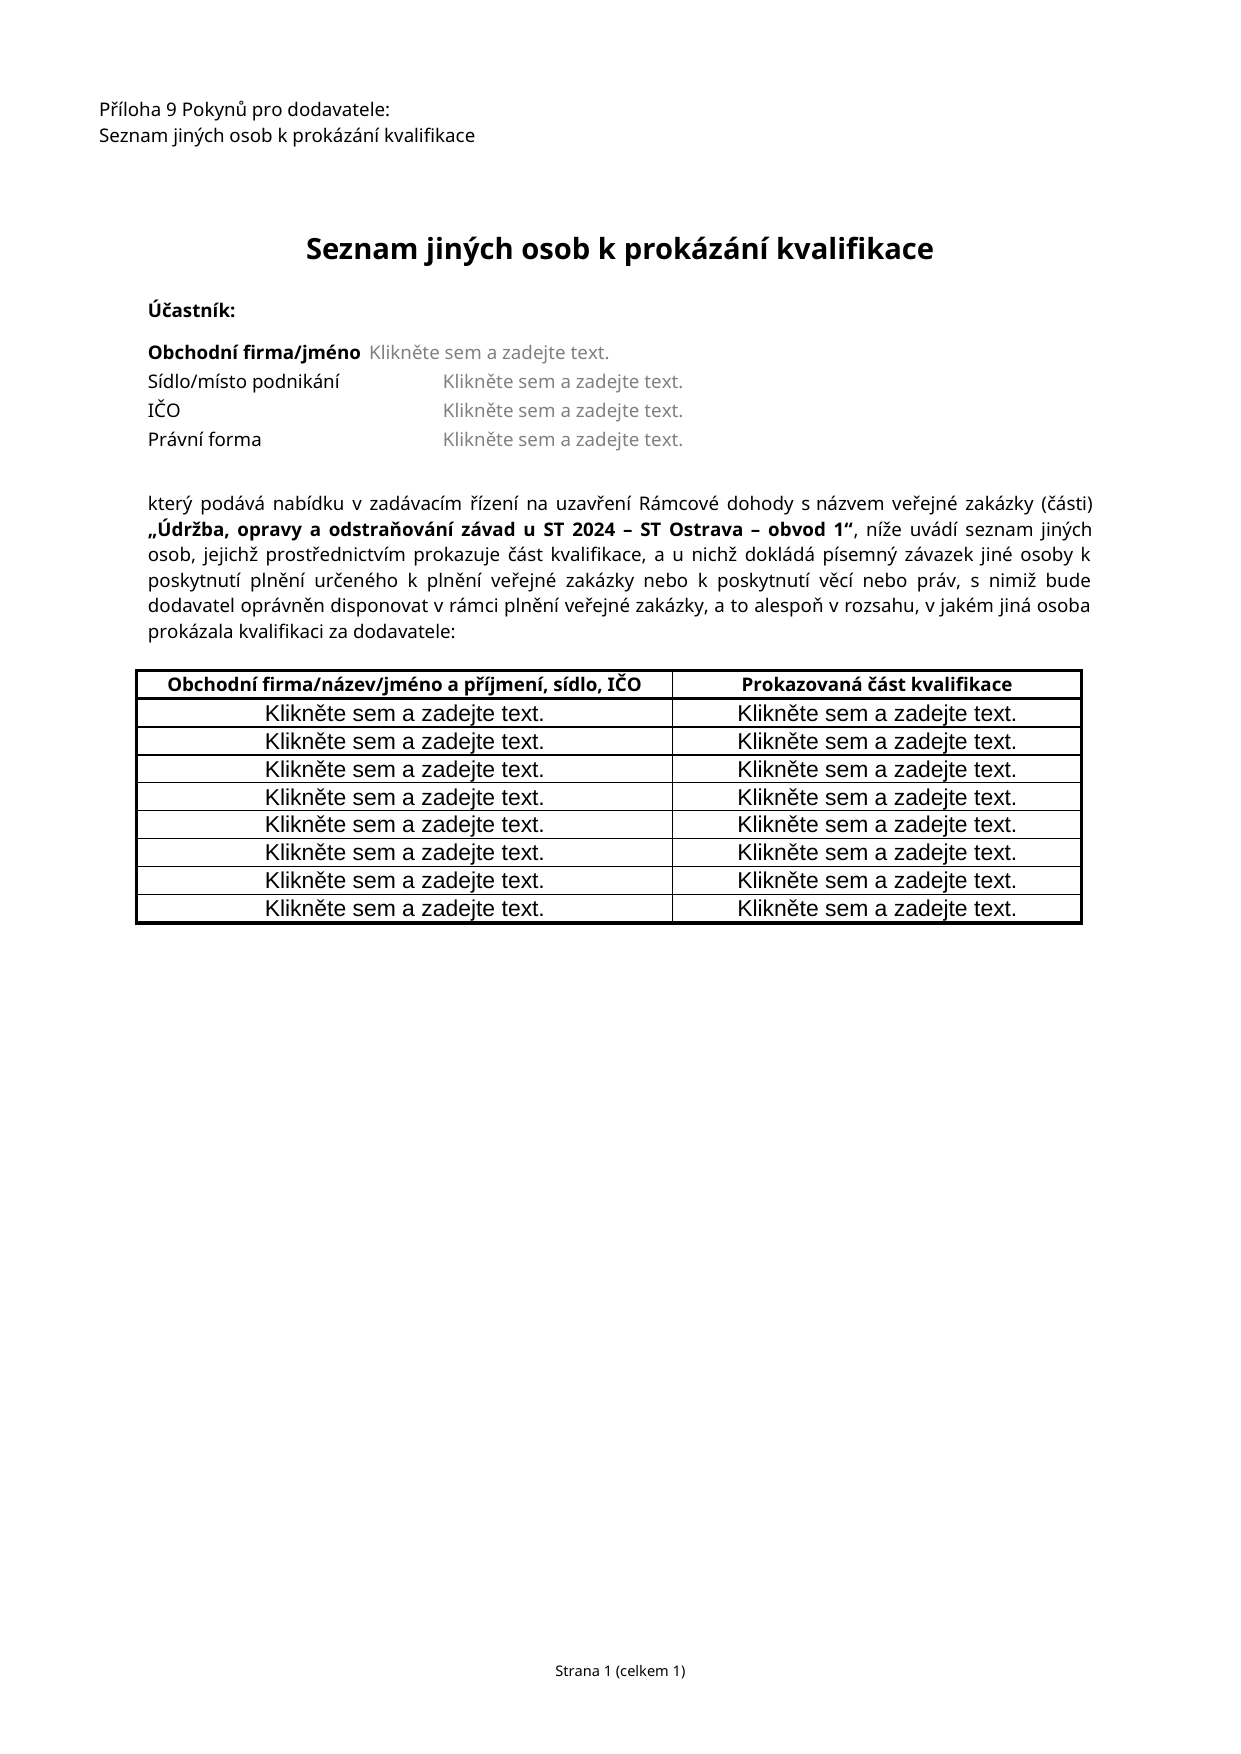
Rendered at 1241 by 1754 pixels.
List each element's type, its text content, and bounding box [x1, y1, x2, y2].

text Právní forma [148, 423, 1093, 452]
text Sídlo/místo podnikání [148, 365, 1093, 394]
text který podává nabídku v zadávacím řízení na uzavření Rámcové dohody s názvem veřejné zakázky (části) „Údržba, opravy a odstraňování závad u ST 2024 – ST Ostrava – obvod 1“, níže uvádí seznam jiných osob, jejichž prostřednictvím prokazuje část kvalifikace, a u nichž dokládá písemný závazek jiné osoby k poskytnutí plnění určeného k plnění veřejné zakázky nebo k poskytnutí věcí nebo práv, s nimiž bude dodavatel oprávněn disponovat v rámci plnění veřejné zakázky, a to alespoň v rozsahu, v jakém jiná osoba prokázala kvalifikaci za dodavatele: [148, 490, 1093, 643]
text IČO [148, 394, 1093, 423]
text Účastník: [148, 293, 1093, 324]
table_header Prokazovaná část kvalifikace [673, 672, 1080, 697]
title Seznam jiných osob k prokázání kvalifikace [148, 228, 1093, 268]
text Obchodní firma/jméno [148, 336, 1093, 365]
table_header Obchodní firma/název/jméno a příjmení, sídlo, IČO [138, 672, 672, 697]
